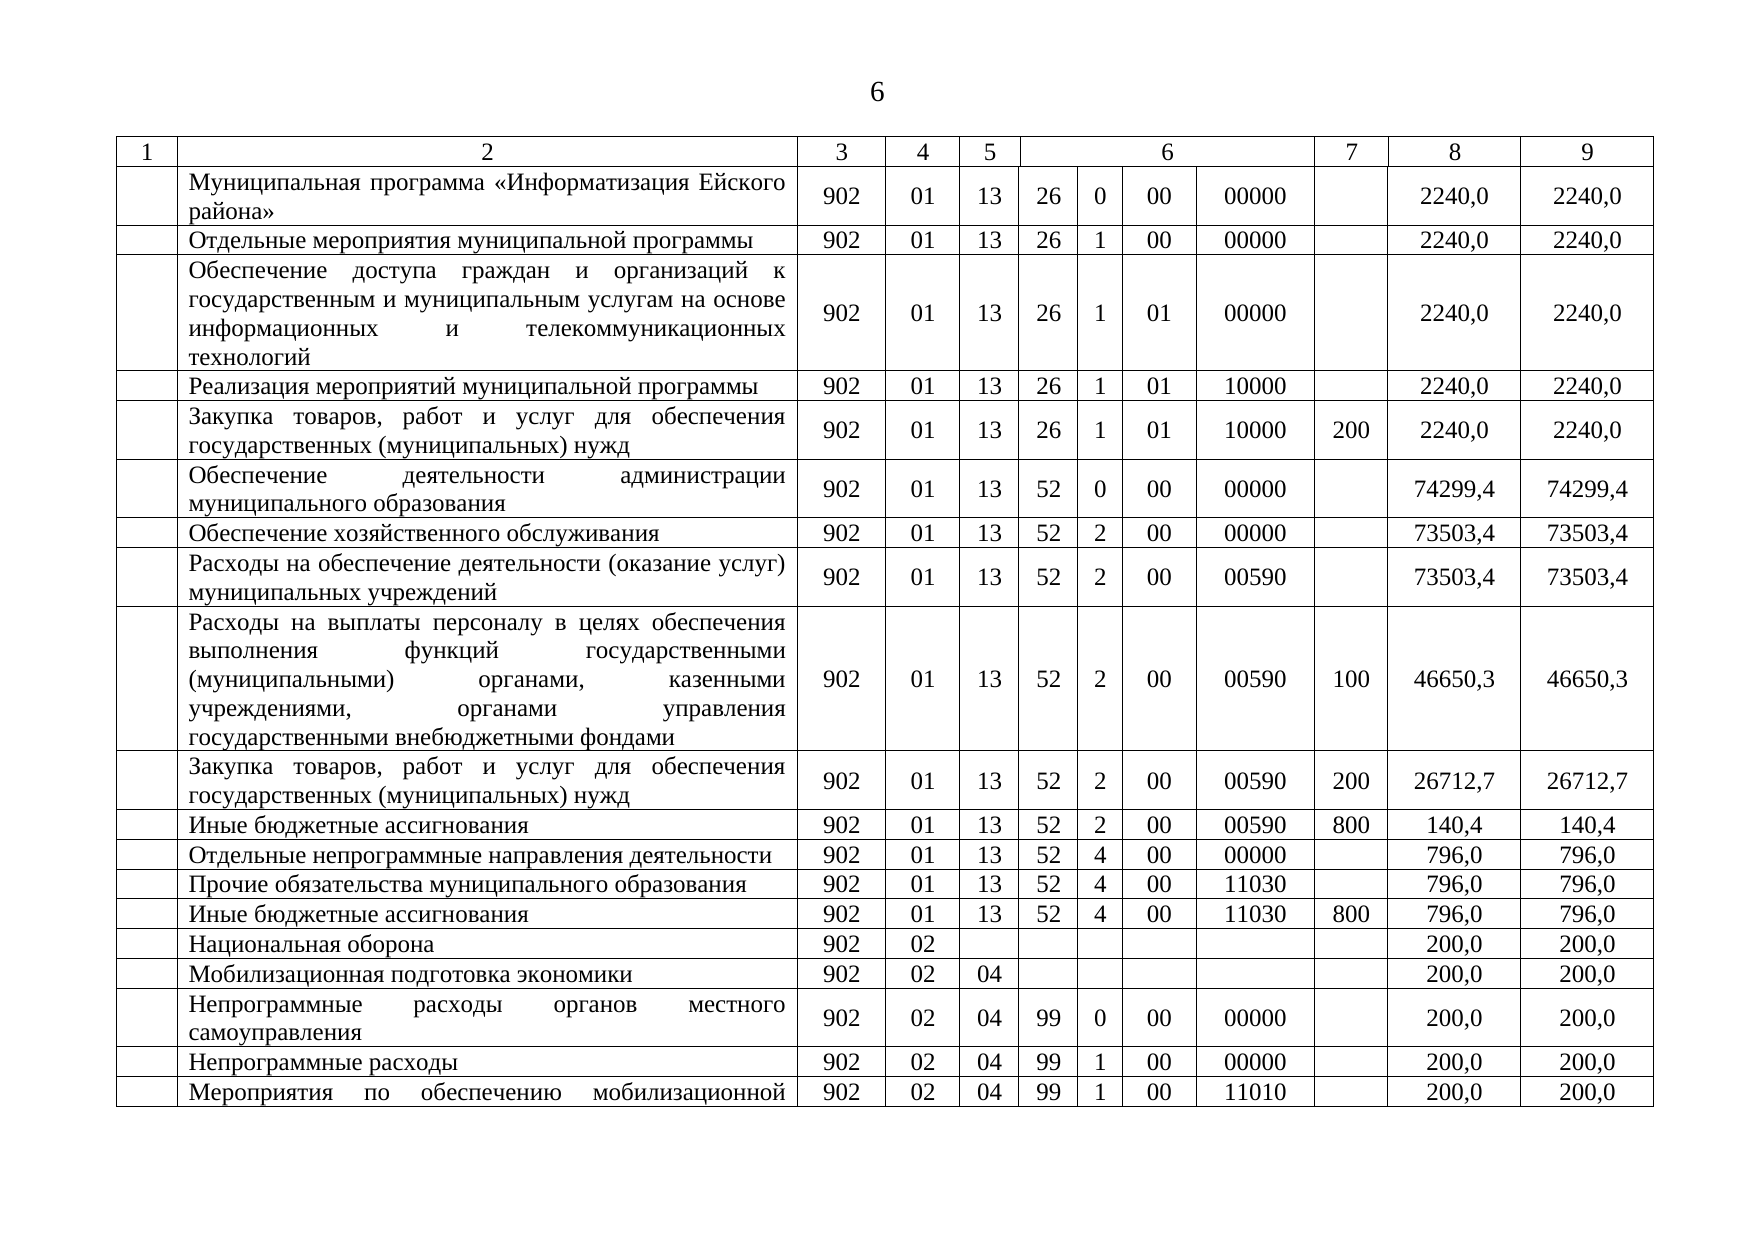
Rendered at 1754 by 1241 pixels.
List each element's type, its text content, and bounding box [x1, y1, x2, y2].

table_cell 902 [798, 226, 885, 254]
table_cell 73503,4 [1521, 548, 1653, 606]
table_cell 200,0 [1521, 1077, 1653, 1106]
table_cell 796,0 [1388, 899, 1520, 928]
table_cell 902 [798, 518, 885, 547]
table_cell 200,0 [1388, 1077, 1520, 1106]
table_cell 01 [1123, 401, 1196, 459]
table_cell [1019, 929, 1077, 958]
table_cell 01 [886, 751, 959, 809]
table_cell 2240,0 [1521, 371, 1653, 400]
table_cell 13 [960, 870, 1018, 898]
table_cell 10000 [1197, 371, 1314, 400]
table_cell 52 [1019, 810, 1077, 839]
table_cell 200 [1315, 401, 1387, 459]
table_cell 0 [1078, 167, 1122, 224]
table_cell 2 [1078, 548, 1122, 606]
table_cell 00000 [1197, 1047, 1314, 1076]
table_cell [117, 870, 177, 898]
table_cell 13 [960, 607, 1018, 750]
table_cell 902 [798, 929, 885, 958]
table_cell 01 [886, 460, 959, 517]
table_cell 2240,0 [1388, 226, 1520, 254]
table_cell 26712,7 [1521, 751, 1653, 809]
table_cell 796,0 [1521, 840, 1653, 868]
table_cell Иные бюджетные ассигнования [178, 899, 797, 928]
table_cell 00 [1123, 167, 1196, 224]
table_cell 26712,7 [1388, 751, 1520, 809]
table_cell 73503,4 [1388, 548, 1520, 606]
table_cell [1123, 959, 1196, 988]
table_cell 01 [886, 607, 959, 750]
table_cell 26 [1019, 255, 1077, 370]
table_cell Расходы на обеспечение деятельности (оказание услуг) муниципальных учреждений [178, 548, 797, 606]
table_cell [1315, 371, 1387, 400]
table_cell 00000 [1197, 518, 1314, 547]
table_cell Закупка товаров, работ и услуг для обеспечения государственных (муниципальных) нужд [178, 401, 797, 459]
table_cell 00 [1123, 226, 1196, 254]
table_cell 00000 [1197, 167, 1314, 224]
table_header 8 [1389, 137, 1520, 166]
table_cell 52 [1019, 899, 1077, 928]
table_cell 2 [1078, 518, 1122, 547]
table_cell [117, 751, 177, 809]
table_cell 1 [1078, 1047, 1122, 1076]
table_header 1 [117, 137, 177, 166]
table_cell Отдельные непрограммные направления деятельности [178, 840, 797, 868]
table_cell 00 [1123, 810, 1196, 839]
table_cell 200,0 [1388, 989, 1520, 1046]
table_cell [1197, 929, 1314, 958]
table_cell 2 [1078, 607, 1122, 750]
table_cell [117, 371, 177, 400]
table_cell 902 [798, 460, 885, 517]
table_cell 04 [960, 959, 1018, 988]
table_cell 00 [1123, 751, 1196, 809]
table_cell 800 [1315, 899, 1387, 928]
table_cell 796,0 [1521, 899, 1653, 928]
table_cell 01 [886, 255, 959, 370]
table_cell 13 [960, 401, 1018, 459]
table_cell 796,0 [1521, 870, 1653, 898]
table_cell 02 [886, 959, 959, 988]
table_cell 2240,0 [1521, 401, 1653, 459]
table_cell 902 [798, 401, 885, 459]
table_cell [1315, 959, 1387, 988]
table_cell Закупка товаров, работ и услуг для обеспечения государственных (муниципальных) нужд [178, 751, 797, 809]
table_cell Обеспечение доступа граждан и организаций к государственным и муниципальным услугам на основе информационных и телекоммуникационных технологий [178, 255, 797, 370]
table_cell [117, 167, 177, 224]
table_cell 00 [1123, 870, 1196, 898]
table_cell 902 [798, 840, 885, 868]
table_cell 01 [1123, 371, 1196, 400]
table_cell 52 [1019, 840, 1077, 868]
table_cell 796,0 [1388, 870, 1520, 898]
table_cell Непрограммные расходы органов местного самоуправления [178, 989, 797, 1046]
table_cell 00 [1123, 899, 1196, 928]
table_cell [117, 989, 177, 1046]
table_cell 02 [886, 1077, 959, 1106]
table_cell 11030 [1197, 870, 1314, 898]
table_cell 00000 [1197, 255, 1314, 370]
table_cell 200,0 [1388, 929, 1520, 958]
table_cell 01 [886, 226, 959, 254]
table_cell [1019, 959, 1077, 988]
table_cell 99 [1019, 1047, 1077, 1076]
table_cell [117, 1047, 177, 1076]
table_cell [117, 226, 177, 254]
table_cell Обеспечение хозяйственного обслуживания [178, 518, 797, 547]
table_cell Отдельные мероприятия муниципальной программы [178, 226, 797, 254]
table_cell 02 [886, 1047, 959, 1076]
table_cell 902 [798, 167, 885, 224]
table_cell [117, 401, 177, 459]
table_cell 200,0 [1388, 959, 1520, 988]
table_cell 902 [798, 371, 885, 400]
table_cell 4 [1078, 899, 1122, 928]
table_cell 10000 [1197, 401, 1314, 459]
table_cell [1315, 255, 1387, 370]
table_cell 04 [960, 989, 1018, 1046]
table_cell 52 [1019, 870, 1077, 898]
table_cell 902 [798, 548, 885, 606]
table_cell [1315, 1077, 1387, 1106]
table_cell 0 [1078, 989, 1122, 1046]
table_cell Непрограммные расходы [178, 1047, 797, 1076]
table_cell [117, 840, 177, 868]
table_cell 902 [798, 810, 885, 839]
table_cell 00 [1123, 989, 1196, 1046]
table_cell 902 [798, 751, 885, 809]
table_cell 01 [886, 899, 959, 928]
table_cell 00590 [1197, 751, 1314, 809]
table_cell [117, 548, 177, 606]
table_cell 01 [886, 870, 959, 898]
table_header 7 [1315, 137, 1388, 166]
table_cell Прочие обязательства муниципального образования [178, 870, 797, 898]
table_cell 902 [798, 607, 885, 750]
table_cell 52 [1019, 607, 1077, 750]
table_cell 13 [960, 226, 1018, 254]
table_cell 13 [960, 548, 1018, 606]
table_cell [178, 1077, 797, 1106]
table_cell Реализация мероприятий муниципальной программы [178, 371, 797, 400]
table_cell 00 [1123, 518, 1196, 547]
table_cell 4 [1078, 870, 1122, 898]
table_cell [117, 460, 177, 517]
table_cell 00000 [1197, 460, 1314, 517]
table_cell 00 [1123, 607, 1196, 750]
table_cell 200,0 [1521, 989, 1653, 1046]
table_cell 00 [1123, 840, 1196, 868]
table_cell Расходы на выплаты персоналу в целях обеспечения выполнения функций государственными (муниципальными) органами, казенными учреждениями, органами управления государственными внебюджетными фондами [178, 607, 797, 750]
table_cell 200,0 [1521, 1047, 1653, 1076]
table_cell 73503,4 [1521, 518, 1653, 547]
table_cell 1 [1078, 226, 1122, 254]
table_cell 00000 [1197, 226, 1314, 254]
table_cell 00 [1123, 460, 1196, 517]
table_cell 902 [798, 899, 885, 928]
table_cell 26 [1019, 167, 1077, 224]
table_cell 04 [960, 1077, 1018, 1106]
table_cell 00000 [1197, 989, 1314, 1046]
table_cell 902 [798, 989, 885, 1046]
table_cell [1315, 1047, 1387, 1076]
table_cell 99 [1019, 989, 1077, 1046]
table_cell 4 [1078, 840, 1122, 868]
table_cell [117, 959, 177, 988]
table_cell [1315, 460, 1387, 517]
table_cell 902 [798, 870, 885, 898]
table_cell 2240,0 [1388, 255, 1520, 370]
table_cell 200,0 [1388, 1047, 1520, 1076]
table_cell 01 [1123, 255, 1196, 370]
table_cell 00 [1123, 1047, 1196, 1076]
table_header 5 [960, 137, 1020, 166]
table_cell 902 [798, 959, 885, 988]
table_cell 01 [886, 518, 959, 547]
table_cell 13 [960, 167, 1018, 224]
table_cell 46650,3 [1521, 607, 1653, 750]
table_cell 00 [1123, 548, 1196, 606]
table_cell 02 [886, 989, 959, 1046]
table_cell 902 [798, 1077, 885, 1106]
table_cell 01 [886, 548, 959, 606]
table_cell 52 [1019, 460, 1077, 517]
table_cell [1315, 929, 1387, 958]
table_cell Национальная оборона [178, 929, 797, 958]
table_cell Мобилизационная подготовка экономики [178, 959, 797, 988]
table_cell [1315, 518, 1387, 547]
table_cell 00590 [1197, 607, 1314, 750]
table_cell 01 [886, 810, 959, 839]
table_cell 11010 [1197, 1077, 1314, 1106]
table_cell 13 [960, 751, 1018, 809]
table_cell [117, 518, 177, 547]
table_cell 140,4 [1521, 810, 1653, 839]
table_cell 99 [1019, 1077, 1077, 1106]
table_cell 74299,4 [1521, 460, 1653, 517]
table_cell [117, 810, 177, 839]
table_cell 2240,0 [1521, 167, 1653, 224]
table_cell [1197, 959, 1314, 988]
table_header 9 [1521, 137, 1653, 166]
table_cell [1078, 959, 1122, 988]
table_cell 800 [1315, 810, 1387, 839]
table_cell 1 [1078, 255, 1122, 370]
table_cell 2240,0 [1521, 226, 1653, 254]
table_cell 200,0 [1521, 959, 1653, 988]
table_cell 13 [960, 810, 1018, 839]
table_header 4 [886, 137, 959, 166]
table_cell 00 [1123, 1077, 1196, 1106]
table_cell 13 [960, 518, 1018, 547]
table_cell [1315, 548, 1387, 606]
table_cell [1315, 870, 1387, 898]
table_cell 2 [1078, 810, 1122, 839]
table_cell 1 [1078, 371, 1122, 400]
table_cell [1315, 989, 1387, 1046]
table_cell 13 [960, 460, 1018, 517]
table_cell 2240,0 [1388, 167, 1520, 224]
table_cell Муниципальная программа «Информатизация Ейского района» [178, 167, 797, 224]
table_cell 13 [960, 371, 1018, 400]
table_cell [1315, 226, 1387, 254]
table_cell 52 [1019, 548, 1077, 606]
table_cell 200 [1315, 751, 1387, 809]
table_cell 13 [960, 899, 1018, 928]
table_cell 2240,0 [1388, 371, 1520, 400]
table_cell 00590 [1197, 810, 1314, 839]
table_cell 140,4 [1388, 810, 1520, 839]
table_cell [117, 1077, 177, 1106]
table_cell 902 [798, 255, 885, 370]
table_cell Обеспечение деятельности администрации муниципального образования [178, 460, 797, 517]
table_cell 01 [886, 371, 959, 400]
table_header 2 [178, 137, 797, 166]
table_cell 73503,4 [1388, 518, 1520, 547]
table_cell [960, 929, 1018, 958]
table_cell [1315, 840, 1387, 868]
table_cell 11030 [1197, 899, 1314, 928]
table_cell 52 [1019, 751, 1077, 809]
table_cell 2240,0 [1521, 255, 1653, 370]
table_cell 01 [886, 167, 959, 224]
table_cell [1315, 167, 1387, 224]
table_cell 26 [1019, 371, 1077, 400]
table_cell 1 [1078, 401, 1122, 459]
table_cell [117, 255, 177, 370]
table_cell [1078, 929, 1122, 958]
table_cell 796,0 [1388, 840, 1520, 868]
table_cell 2 [1078, 751, 1122, 809]
table_cell 13 [960, 255, 1018, 370]
table_cell Иные бюджетные ассигнования [178, 810, 797, 839]
table_cell [117, 929, 177, 958]
table_cell 00590 [1197, 548, 1314, 606]
table_cell 2240,0 [1388, 401, 1520, 459]
table_cell 01 [886, 840, 959, 868]
table_cell 74299,4 [1388, 460, 1520, 517]
table_cell 26 [1019, 401, 1077, 459]
table_cell 1 [1078, 1077, 1122, 1106]
table_header 6 [1021, 137, 1314, 166]
table_cell 00000 [1197, 840, 1314, 868]
table_cell 100 [1315, 607, 1387, 750]
table_cell 0 [1078, 460, 1122, 517]
table_cell 13 [960, 840, 1018, 868]
table_cell 46650,3 [1388, 607, 1520, 750]
table_cell [117, 899, 177, 928]
table_header 3 [798, 137, 885, 166]
table_cell 902 [798, 1047, 885, 1076]
table_cell 52 [1019, 518, 1077, 547]
table_cell 200,0 [1521, 929, 1653, 958]
table_cell [117, 607, 177, 750]
table_cell 26 [1019, 226, 1077, 254]
table_cell 02 [886, 929, 959, 958]
table_cell 04 [960, 1047, 1018, 1076]
table_cell 01 [886, 401, 959, 459]
table_cell [1123, 929, 1196, 958]
